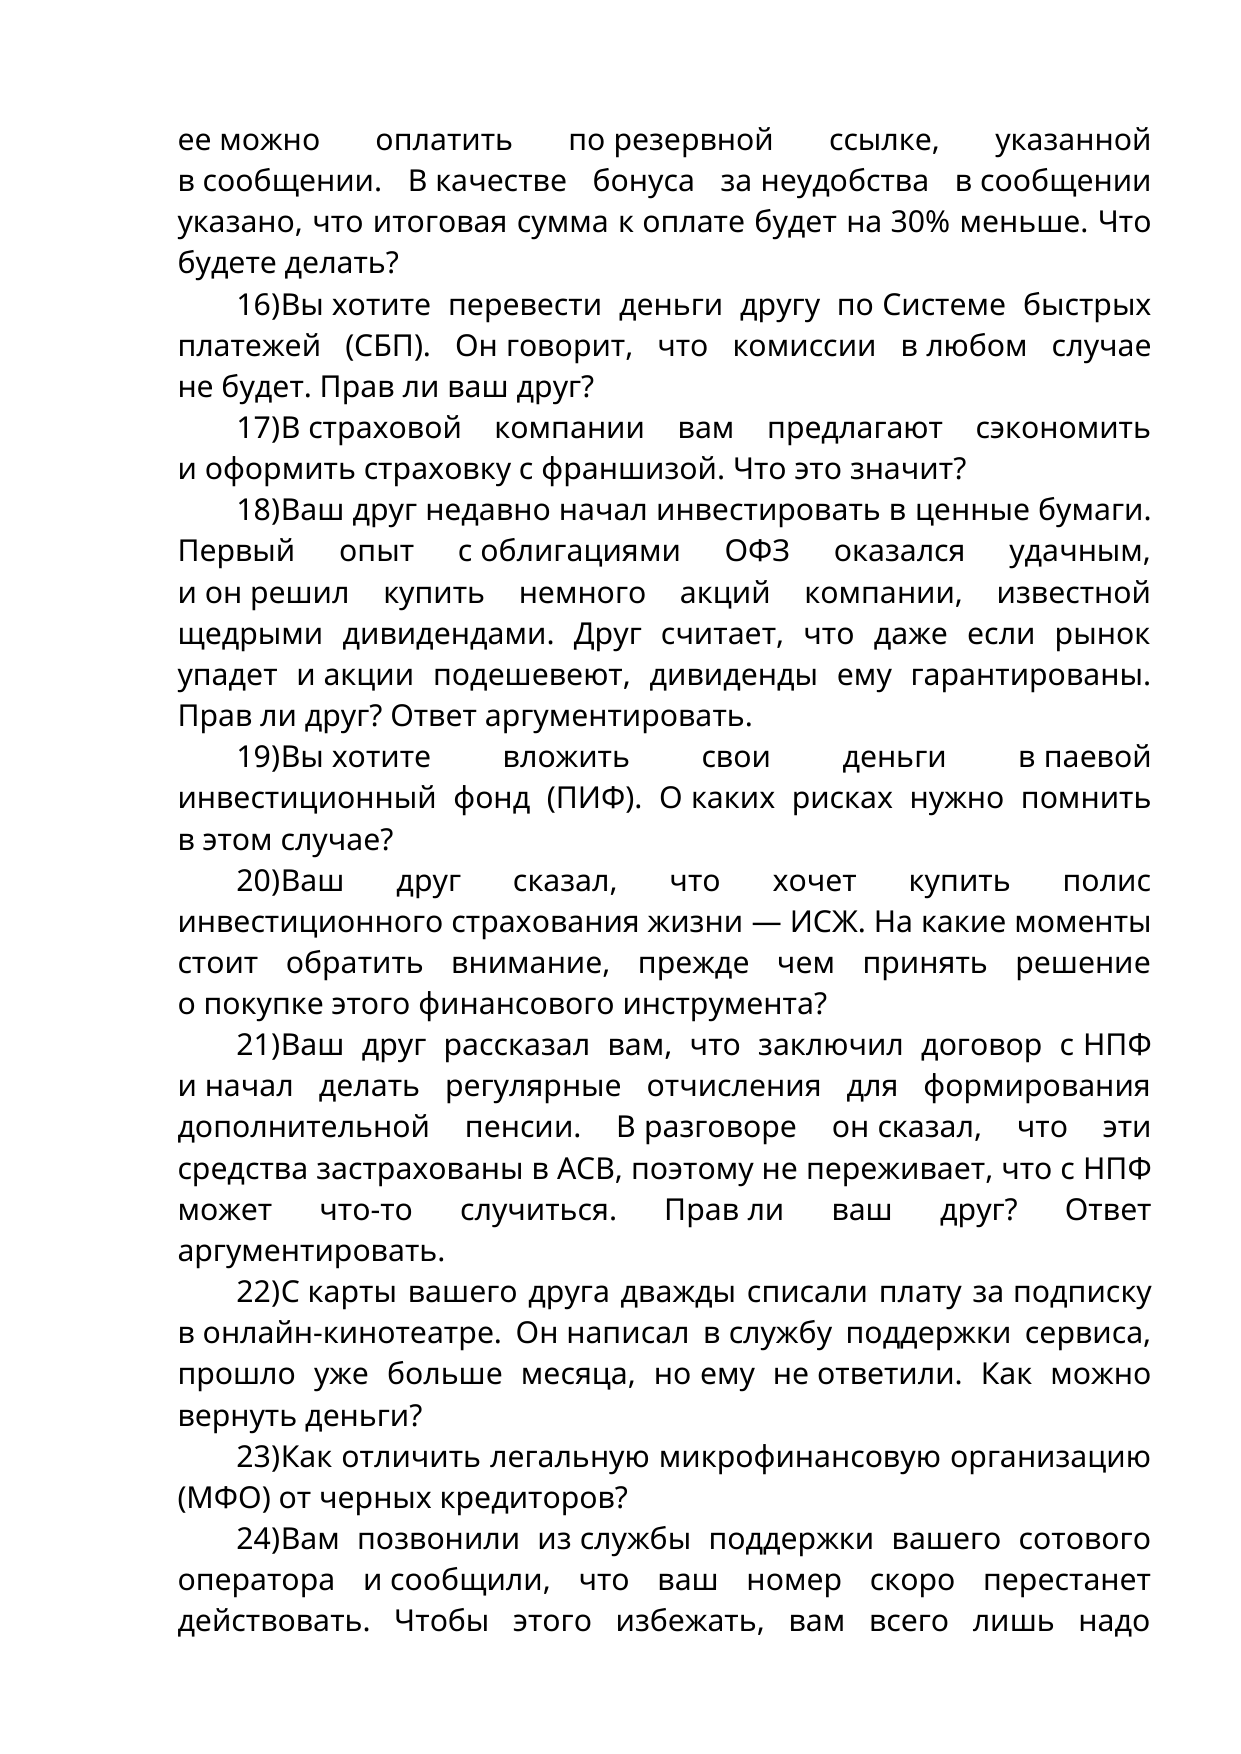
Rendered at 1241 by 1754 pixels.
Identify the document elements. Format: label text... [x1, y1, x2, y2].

list Ваш друг недавно начал инвестировать в ценные бумаги. Первый опыт с облигациями ОФЗ оказался удачным, и он решил купить немного акций компании, известной щедрыми дивидендами. Друг считает, что даже если рынок упадет и акции подешевеют, дивиденды ему гарантированы. Прав ли друг? Ответ аргументировать. [177, 488, 1152, 735]
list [177, 1517, 1152, 1641]
list Ваш друг сказал, что хочет купить полис инвестиционного страхования жизни — ИСЖ. На какие моменты стоит обратить внимание, прежде чем принять решение о покупке этого финансового инструмента? [177, 859, 1152, 1023]
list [177, 118, 1152, 283]
list Ваш друг рассказал вам, что заключил договор с НПФ и начал делать регулярные отчисления для формирования дополнительной пенсии. В разговоре он сказал, что эти средства застрахованы в АСВ, поэтому не переживает, что с НПФ может что-то случиться. Прав ли ваш друг? Ответ аргументировать. [177, 1023, 1152, 1270]
list С карты вашего друга дважды списали плату за подписку в онлайн-кинотеатре. Он написал в службу поддержки сервиса, прошло уже больше месяца, но ему не ответили. Как можно вернуть деньги? [177, 1270, 1152, 1435]
list В страховой компании вам предлагают сэкономить и оформить страховку с франшизой. Что это значит? [177, 406, 1152, 488]
list Вы хотите перевести деньги другу по Системе быстрых платежей (СБП). Он говорит, что комиссии в любом случае не будет. Прав ли ваш друг? [177, 283, 1152, 406]
list Вы хотите вложить свои деньги в паевой инвестиционный фонд (ПИФ). О каких рисках нужно помнить в этом случае? [177, 735, 1152, 859]
list Как отличить легальную микрофинансовую организацию (МФО) от черных кредиторов? [177, 1435, 1152, 1517]
